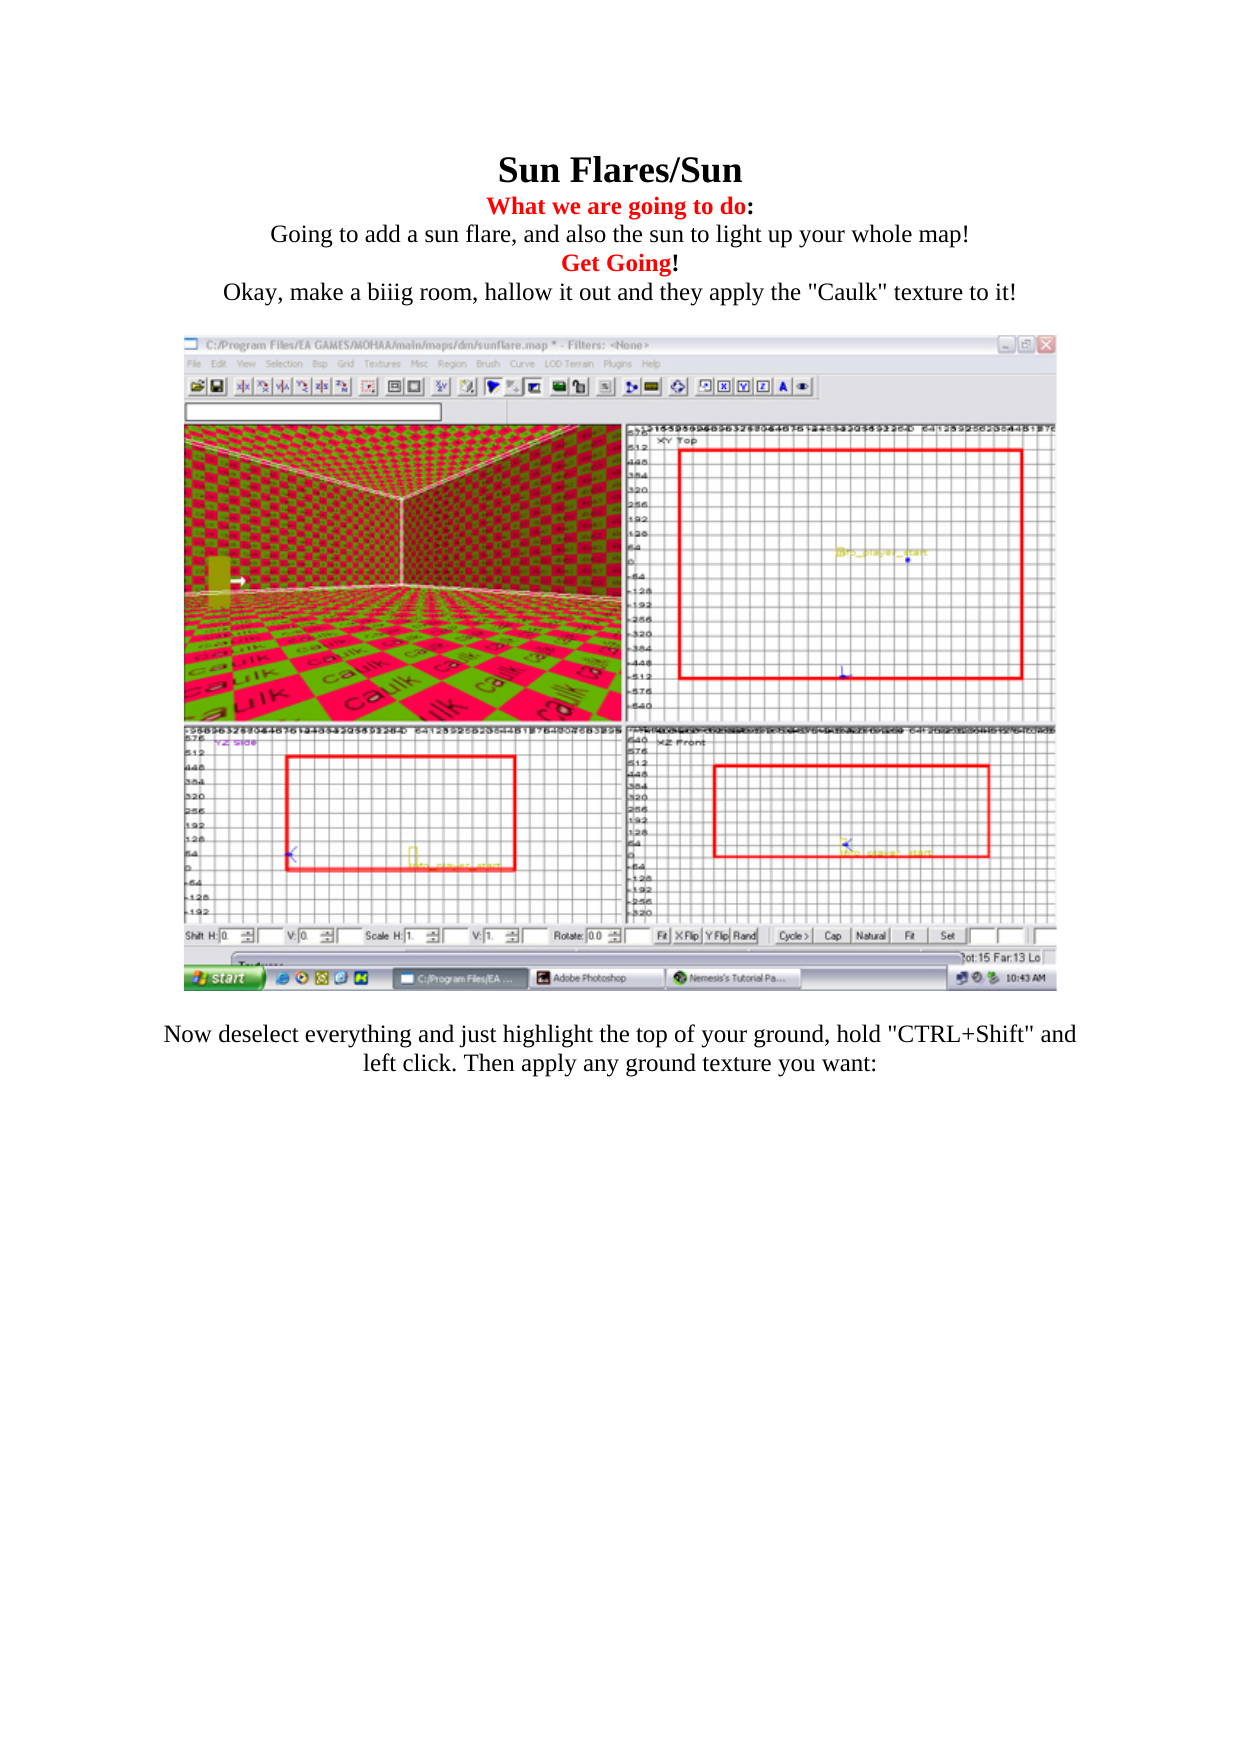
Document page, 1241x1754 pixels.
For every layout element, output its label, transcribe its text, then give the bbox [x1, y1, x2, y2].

table_header Sun Flares/Sun [148, 148, 1093, 191]
table_cell What we are going to do: [148, 191, 1093, 219]
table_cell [148, 277, 1093, 1606]
table_cell Going to add a sun flare, and also the sun to light up your whole map! [148, 220, 1093, 248]
picture [183, 335, 1057, 991]
table_cell Get Going! [148, 248, 1093, 277]
